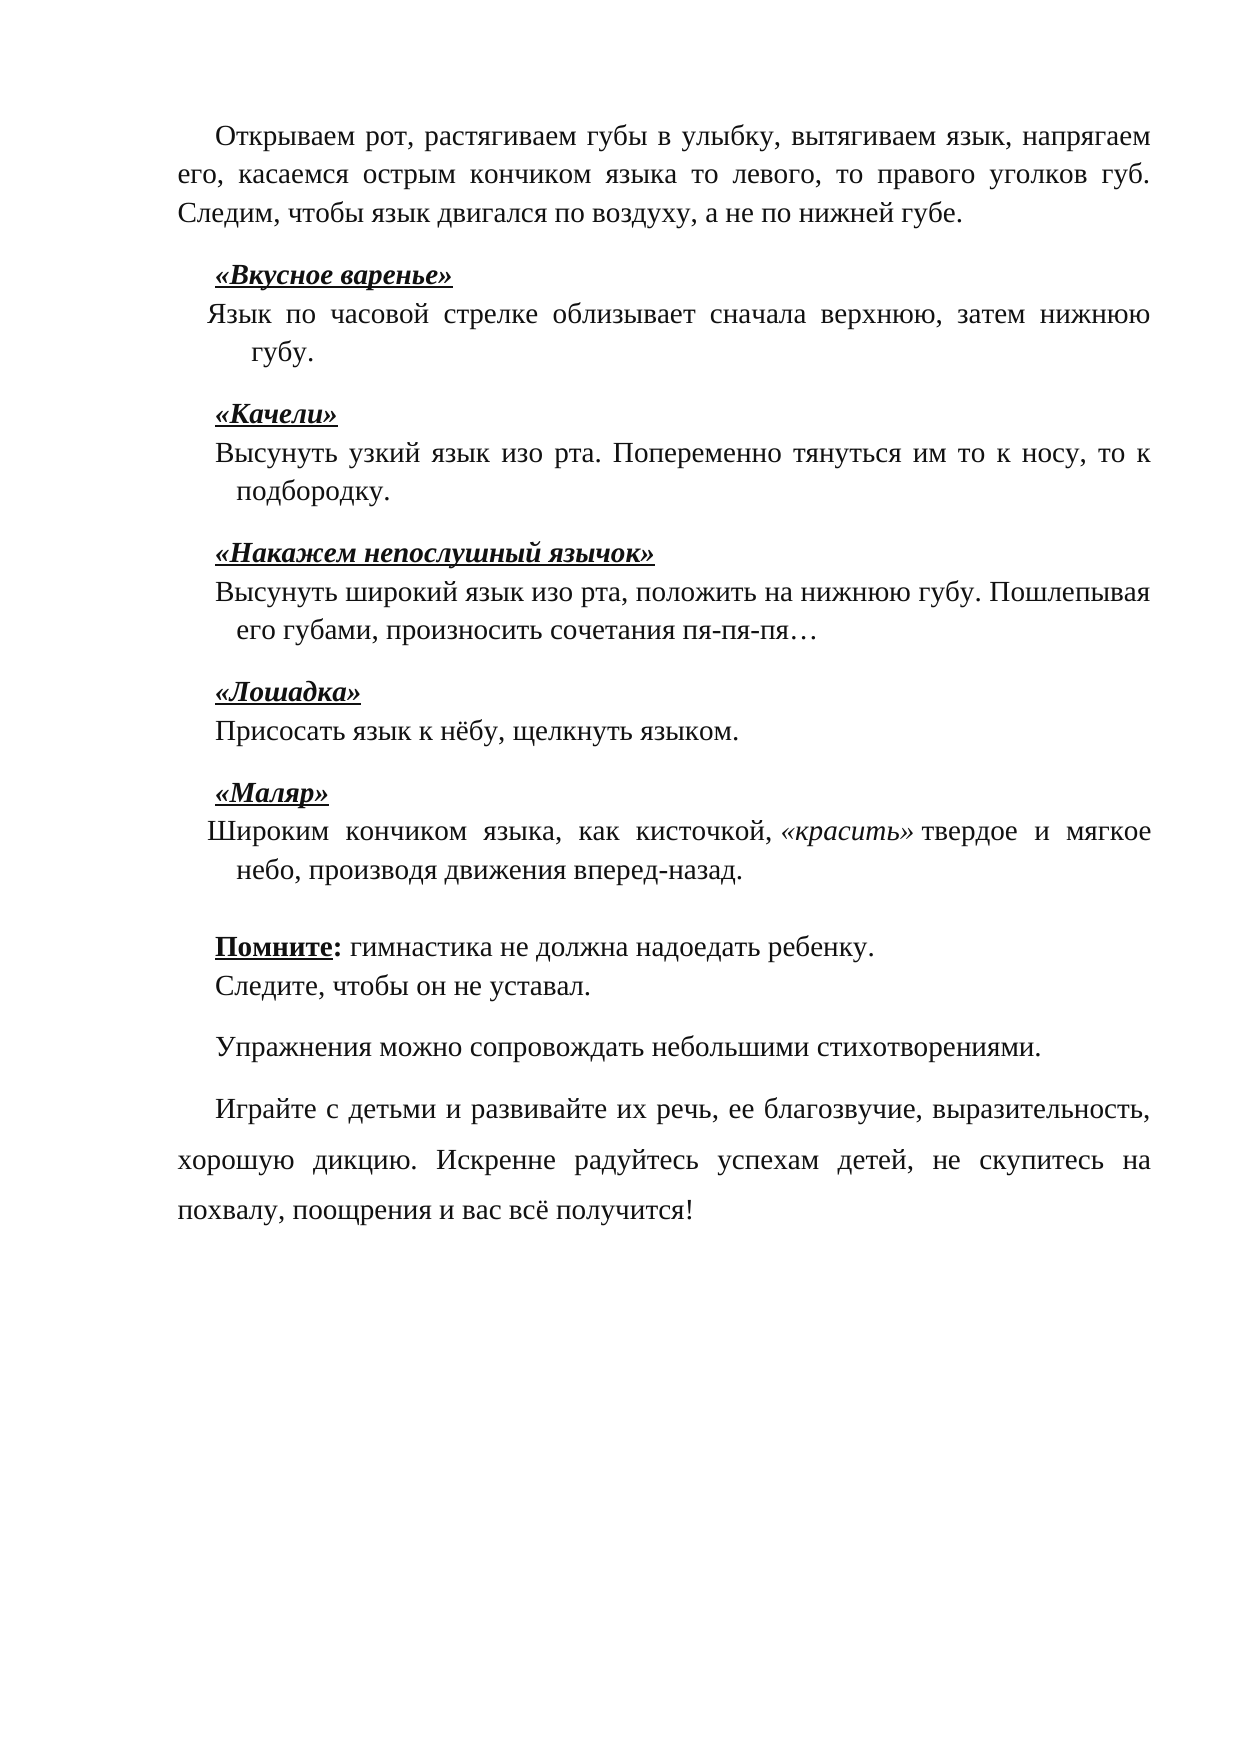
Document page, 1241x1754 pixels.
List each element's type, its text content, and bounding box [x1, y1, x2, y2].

text «Накажем непослушный язычок» [177, 535, 1152, 569]
text Открываем рот, растягиваем губы в улыбку, вытягиваем язык, напрягаем его, касаемся острым кончиком языка то левого, то правого уголков губ. Следим, чтобы язык двигался по воздуху, а не по нижней губе. [177, 118, 1152, 229]
text Высунуть широкий язык изо рта, положить на нижнюю губу. Пошлепывая его губами, произносить сочетания пя-пя-пя… [215, 574, 1152, 646]
text Язык по часовой стрелке облизывает сначала верхнюю, затем нижнюю губу. [207, 296, 1152, 368]
text Помните: гимнастика не должна надоедать ребенку. [177, 929, 1152, 963]
text «Вкусное варенье» [177, 257, 1152, 291]
text Присосать язык к нёбу, щелкнуть языком. [177, 713, 1152, 746]
text Следите, чтобы он не уставал. [177, 968, 1152, 1001]
text «Лошадка» [177, 674, 1152, 708]
text «Качели» [177, 396, 1152, 430]
text Высунуть узкий язык изо рта. Попеременно тянуться им то к носу, то к подбородку. [215, 435, 1152, 507]
text «Маляр» [177, 775, 1152, 808]
text Широким кончиком языка, как кисточкой, «красить» твердое и мягкое небо, производя движения вперед-назад. [207, 813, 1152, 886]
text Играйте с детьми и развивайте их речь, ее благозвучие, выразительность, хорошую дикцию. Искренне радуйтесь успехам детей, не скупитесь на похвалу, поощрения и вас всё получится! [177, 1092, 1152, 1226]
text Упражнения можно сопровождать небольшими стихотворениями. [177, 1029, 1152, 1063]
